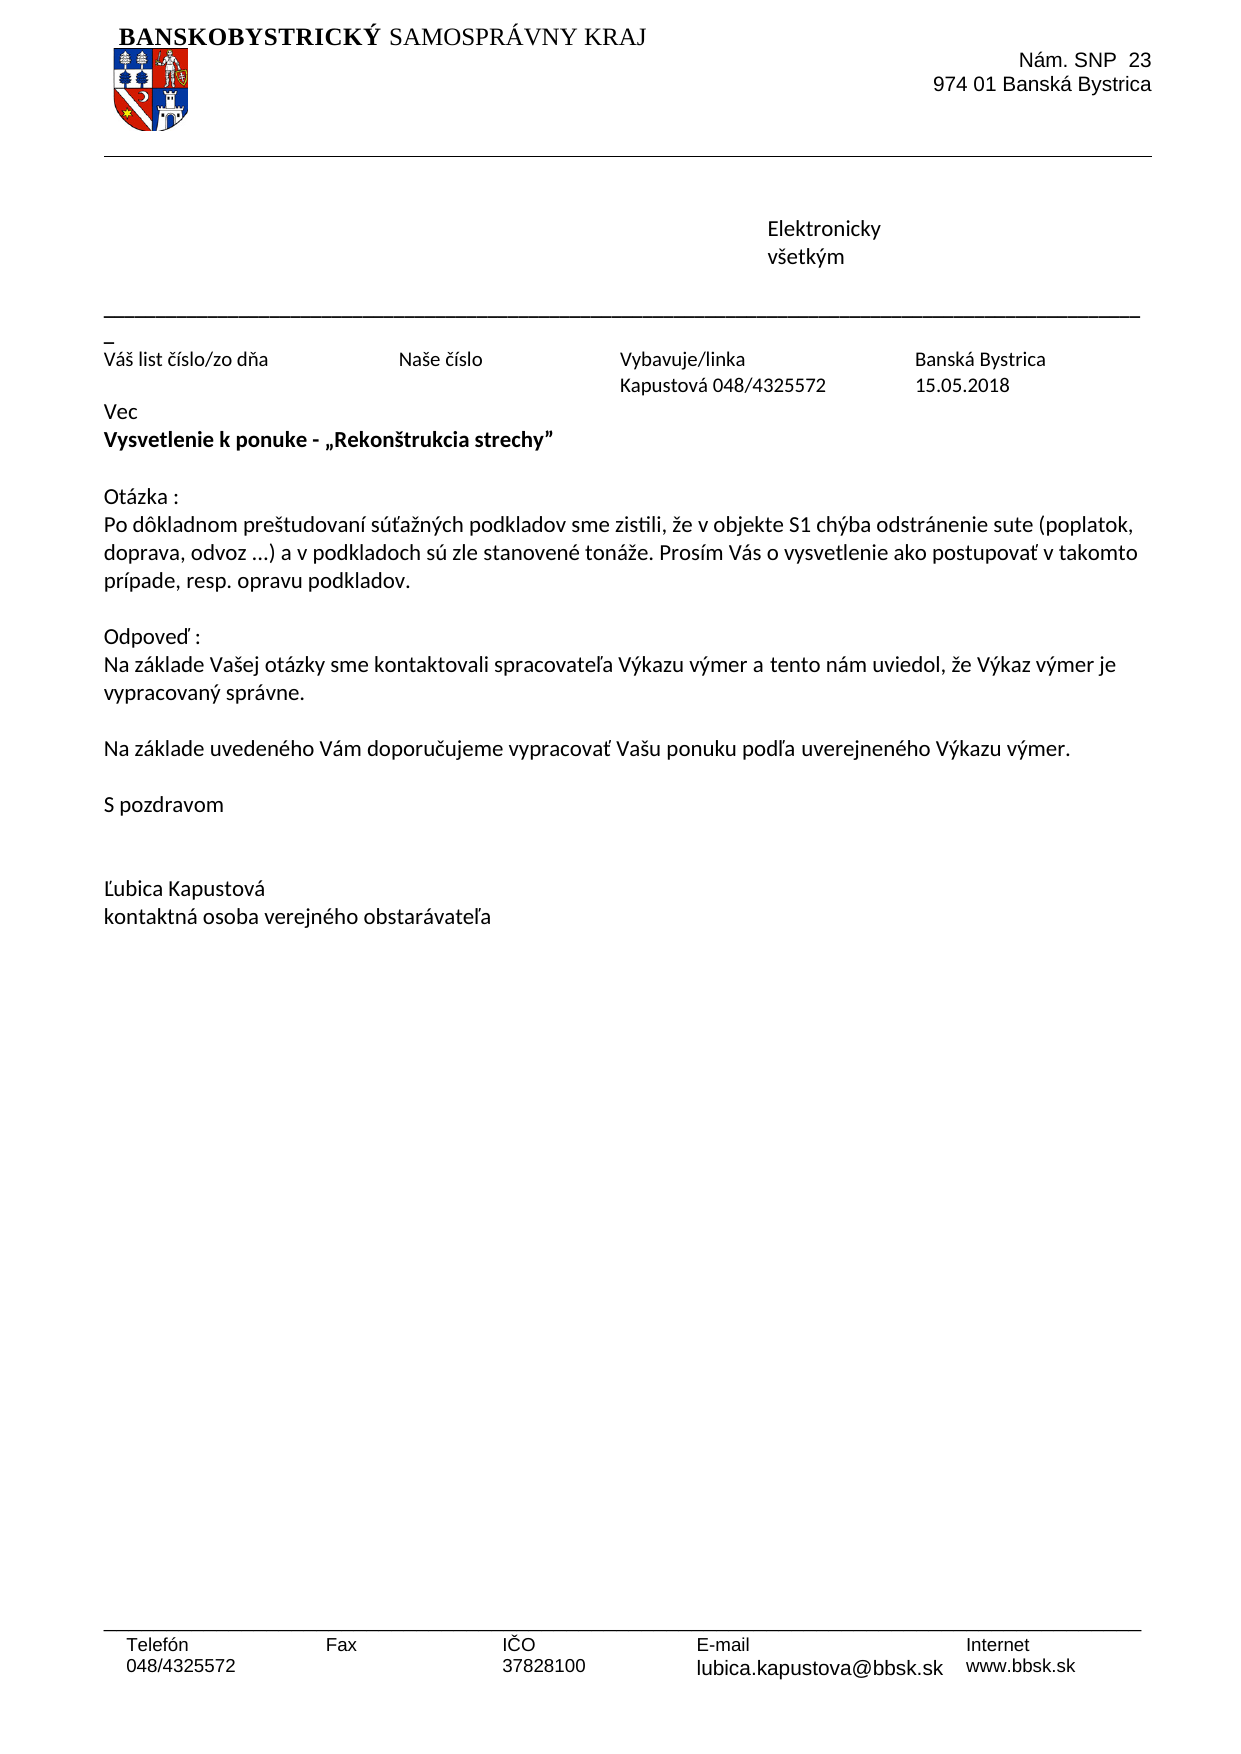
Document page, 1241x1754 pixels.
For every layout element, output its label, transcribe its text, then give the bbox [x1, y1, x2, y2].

text všetkým [767, 242, 1152, 270]
text _____________________________________________________________________________________________________ [103, 296, 1152, 346]
text Váš list číslo/zo dňa Naše číslo Vybavuje/linka Banská Bystrica [103, 346, 1152, 372]
text Po dôkladnom preštudovaní súťažných podkladov sme zistili, že v objekte S1 chýba odstránenie sute (poplatok, doprava, odvoz ...) a v podkladoch sú zle stanovené tonáže. Prosím Vás o vysvetlenie ako postupovať v takomto prípade, resp. opravu podkladov. [103, 510, 1152, 594]
text S pozdravom [103, 790, 1152, 818]
text Vysvetlenie k ponuke - „Rekonštrukcia strechy” [103, 425, 1152, 453]
text Elektronicky [693, 214, 1152, 242]
text Vec [103, 397, 1152, 425]
text Otázka : [103, 482, 1152, 510]
text Kapustová 048/4325572 15.05.2018 [546, 372, 1152, 397]
picture [112, 48, 188, 130]
text Odpoveď : [103, 622, 1152, 650]
text Na základe Vašej otázky sme kontaktovali spracovateľa Výkazu výmer a tento nám uviedol, že Výkaz výmer je vypracovaný správne. [103, 650, 1152, 706]
text Ľubica Kapustová kontaktná osoba verejného obstarávateľa [103, 846, 1152, 930]
text Na základe uvedeného Vám doporučujeme vypracovať Vašu ponuku podľa uverejneného Výkazu výmer. [103, 734, 1152, 762]
